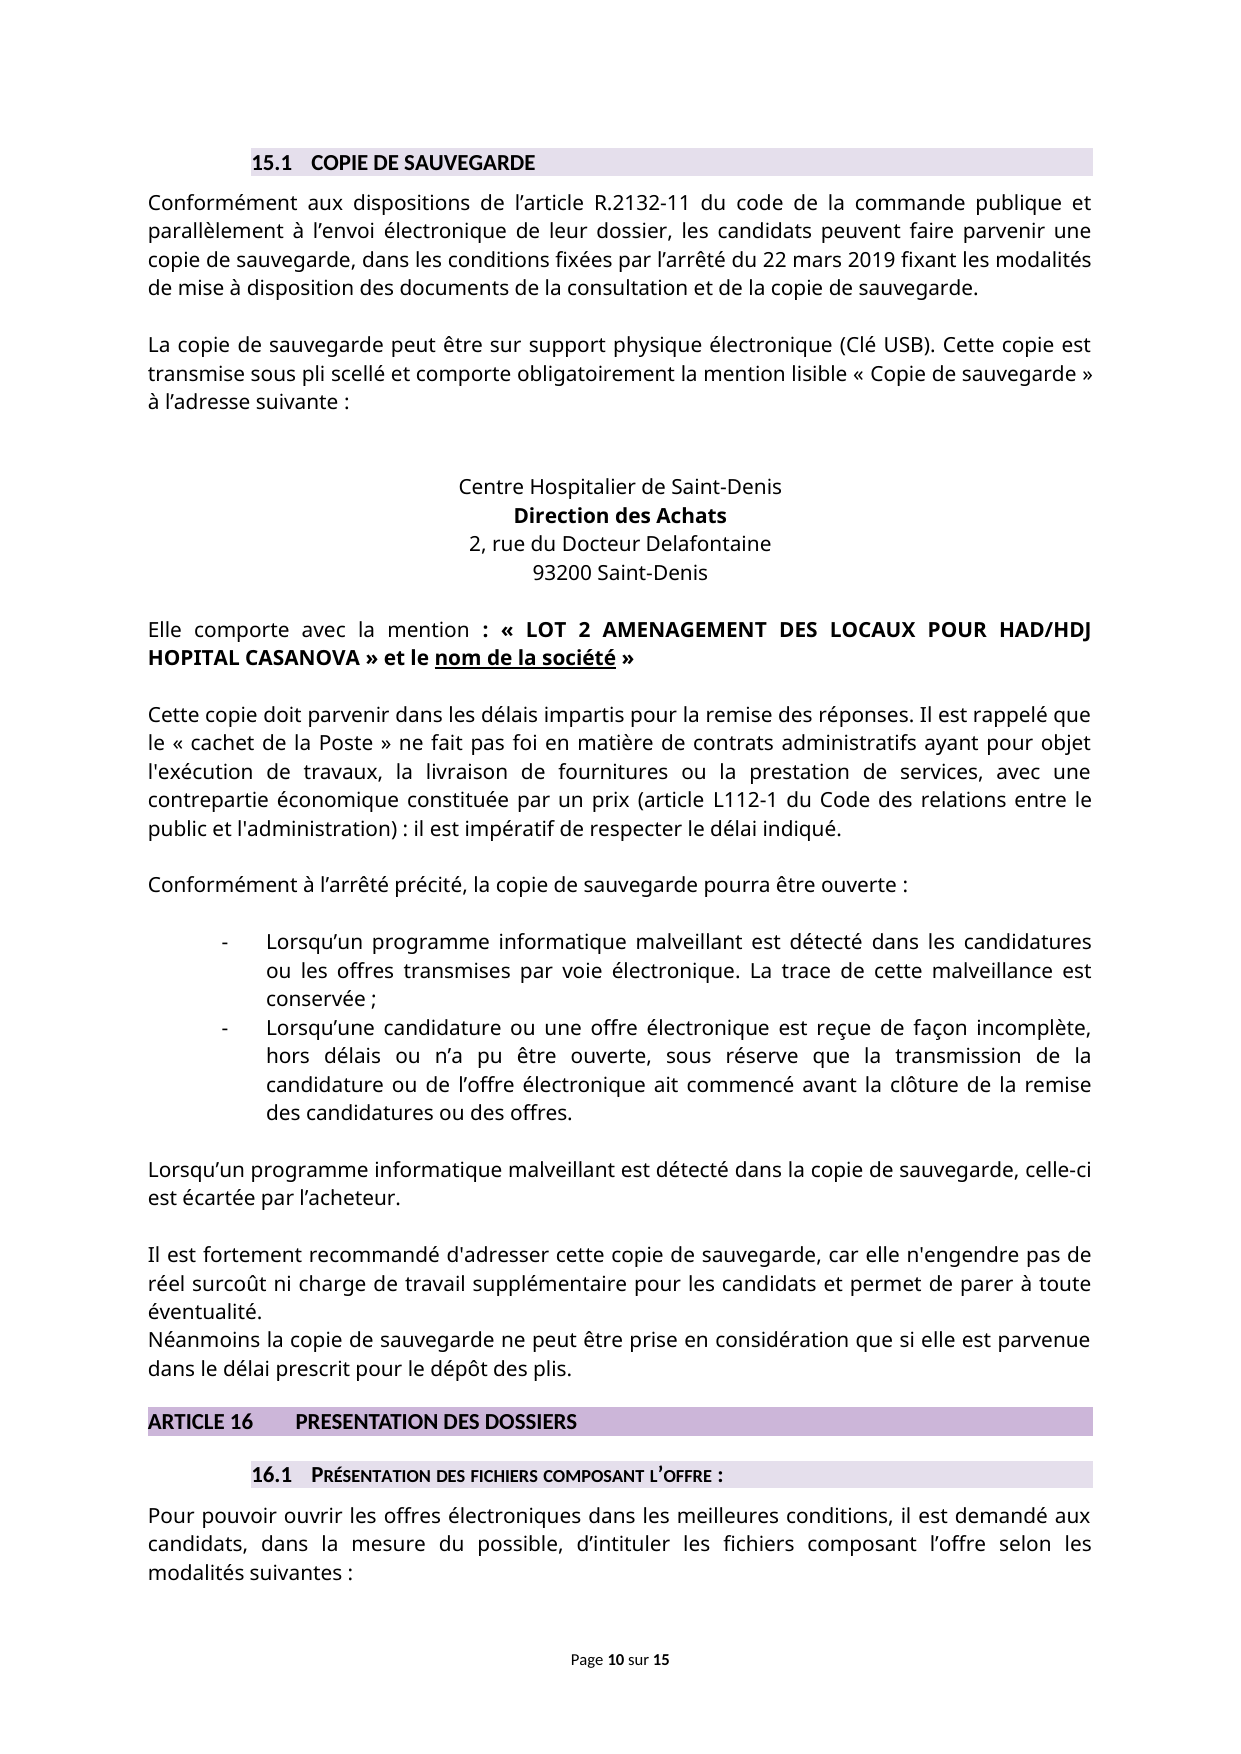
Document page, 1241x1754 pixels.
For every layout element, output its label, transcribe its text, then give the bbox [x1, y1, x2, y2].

text Conformément aux dispositions de l’article R.2132-11 du code de la commande publique et parallèlement à l’envoi électronique de leur dossier, les candidats peuvent faire parvenir une copie de sauvegarde, dans les conditions fixées par l’arrêté du 22 mars 2019 fixant les modalités de mise à disposition des documents de la consultation et de la copie de sauvegarde. [148, 188, 1093, 302]
subtitle Présentation des fichiers composant l’offre : [251, 1461, 1093, 1488]
text 93200 Saint-Denis [148, 558, 1093, 586]
subtitle PRESENTATION DES DOSSIERS [148, 1407, 1093, 1436]
text Elle comporte avec la mention : « LOT 2 AMENAGEMENT DES LOCAUX POUR HAD/HDJ HOPITAL CASANOVA » et le nom de la société » [148, 615, 1093, 672]
text Direction des Achats [148, 501, 1093, 529]
list Lorsqu’un programme informatique malveillant est détecté dans les candidatures ou les offres transmises par voie électronique. La trace de cette malveillance est conservée ; [221, 927, 1093, 1013]
text Lorsqu’un programme informatique malveillant est détecté dans la copie de sauvegarde, celle-ci est écartée par l’acheteur. [148, 1155, 1093, 1212]
text Pour pouvoir ouvrir les offres électroniques dans les meilleures conditions, il est demandé aux candidats, dans la mesure du possible, d’intituler les fichiers composant l’offre selon les modalités suivantes : [148, 1501, 1093, 1586]
text Néanmoins la copie de sauvegarde ne peut être prise en considération que si elle est parvenue dans le délai prescrit pour le dépôt des plis. [148, 1326, 1093, 1382]
text La copie de sauvegarde peut être sur support physique électronique (Clé USB). Cette copie est transmise sous pli scellé et comporte obligatoirement la mention lisible « Copie de sauvegarde » à l’adresse suivante : [148, 330, 1093, 416]
list Lorsqu’une candidature ou une offre électronique est reçue de façon incomplète, hors délais ou n’a pu être ouverte, sous réserve que la transmission de la candidature ou de l’offre électronique ait commencé avant la clôture de la remise des candidatures ou des offres. [221, 1013, 1093, 1127]
text Cette copie doit parvenir dans les délais impartis pour la remise des réponses. Il est rappelé que le « cachet de la Poste » ne fait pas foi en matière de contrats administratifs ayant pour objet l'exécution de travaux, la livraison de fournitures ou la prestation de services, avec une contrepartie économique constituée par un prix (article L112-1 du Code des relations entre le public et l'administration) : il est impératif de respecter le délai indiqué. [148, 700, 1093, 842]
text 2, rue du Docteur Delafontaine [148, 529, 1093, 558]
text Conformément à l’arrêté précité, la copie de sauvegarde pourra être ouverte : [148, 871, 1093, 899]
text Il est fortement recommandé d'adresser cette copie de sauvegarde, car elle n'engendre pas de réel surcoût ni charge de travail supplémentaire pour les candidats et permet de parer à toute éventualité. [148, 1240, 1093, 1326]
subtitle COPIE DE SAUVEGARDE [251, 148, 1093, 176]
text Centre Hospitalier de Saint-Denis [148, 472, 1093, 501]
